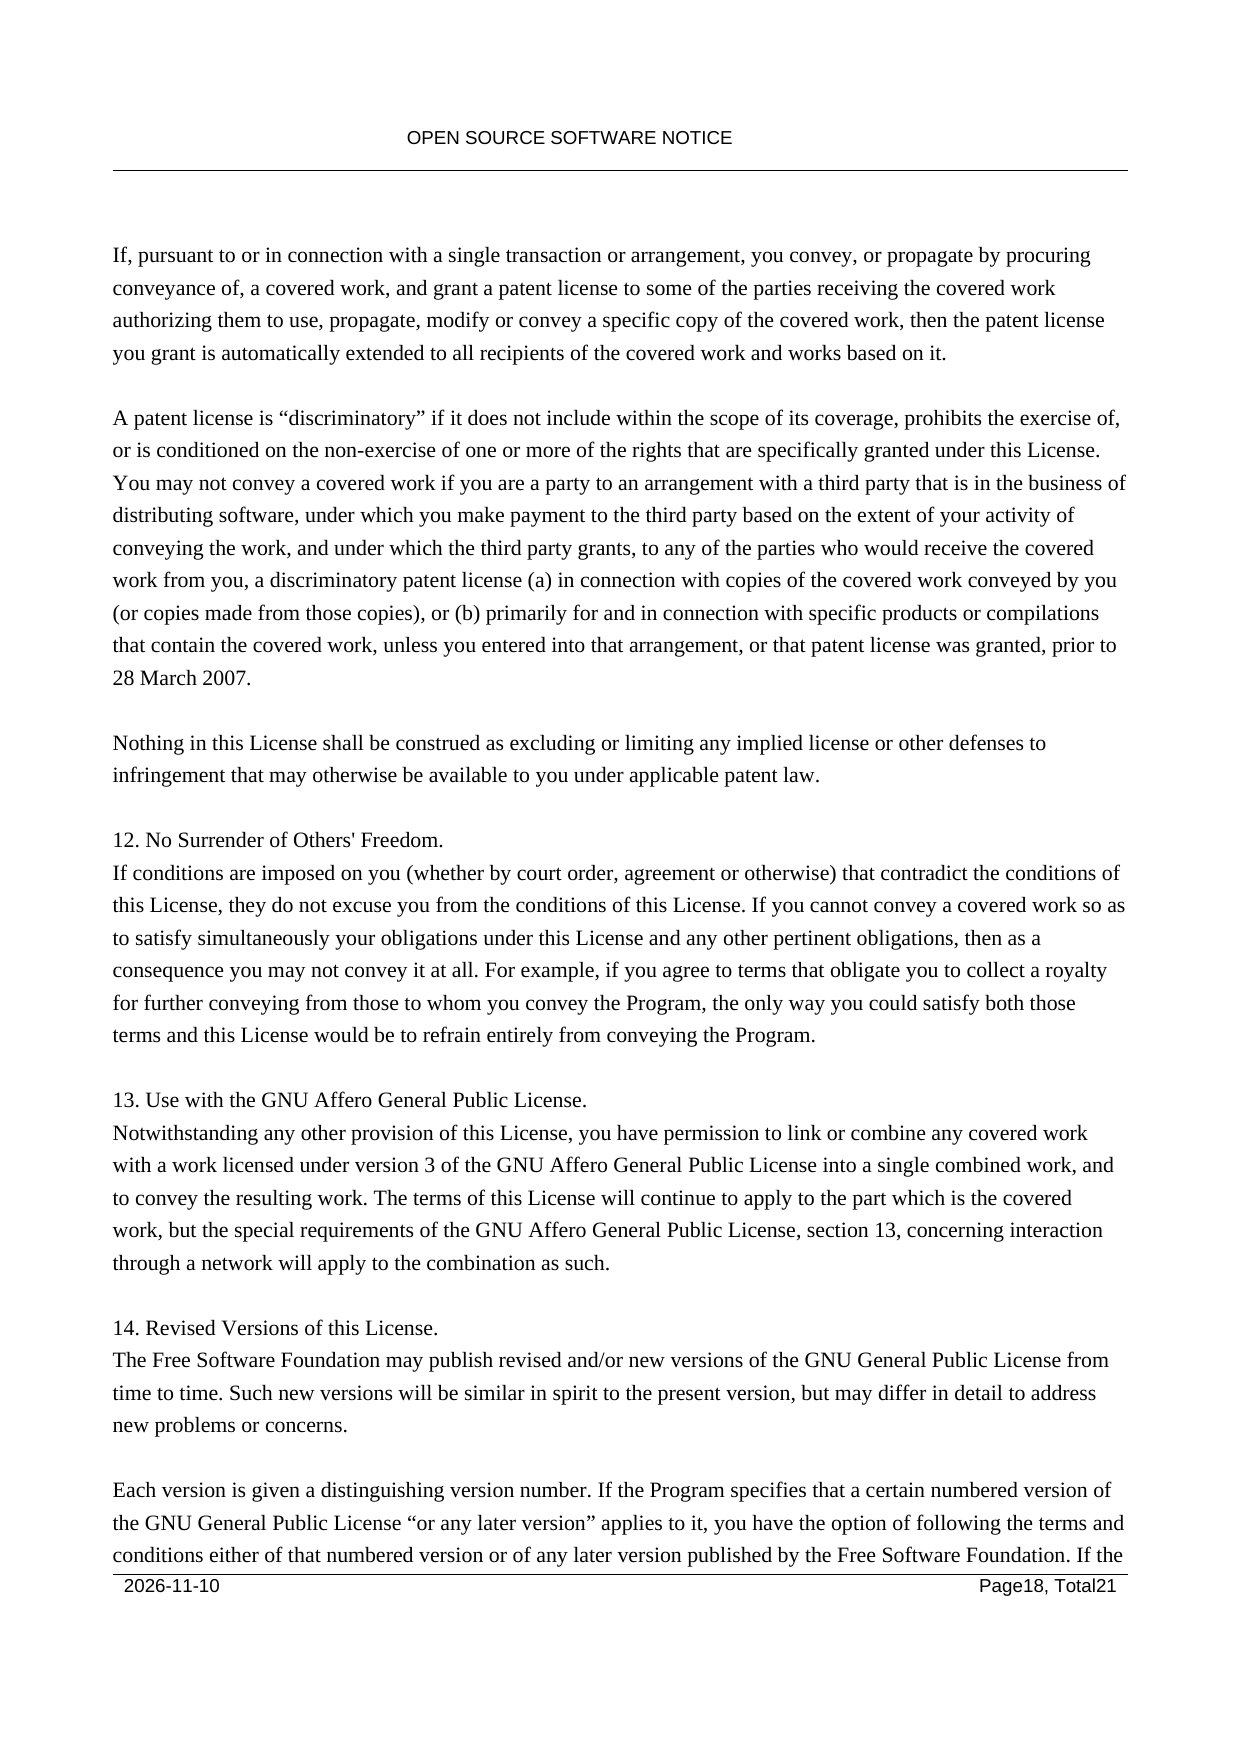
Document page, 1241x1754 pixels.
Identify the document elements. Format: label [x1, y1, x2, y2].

text [112, 206, 1128, 1571]
